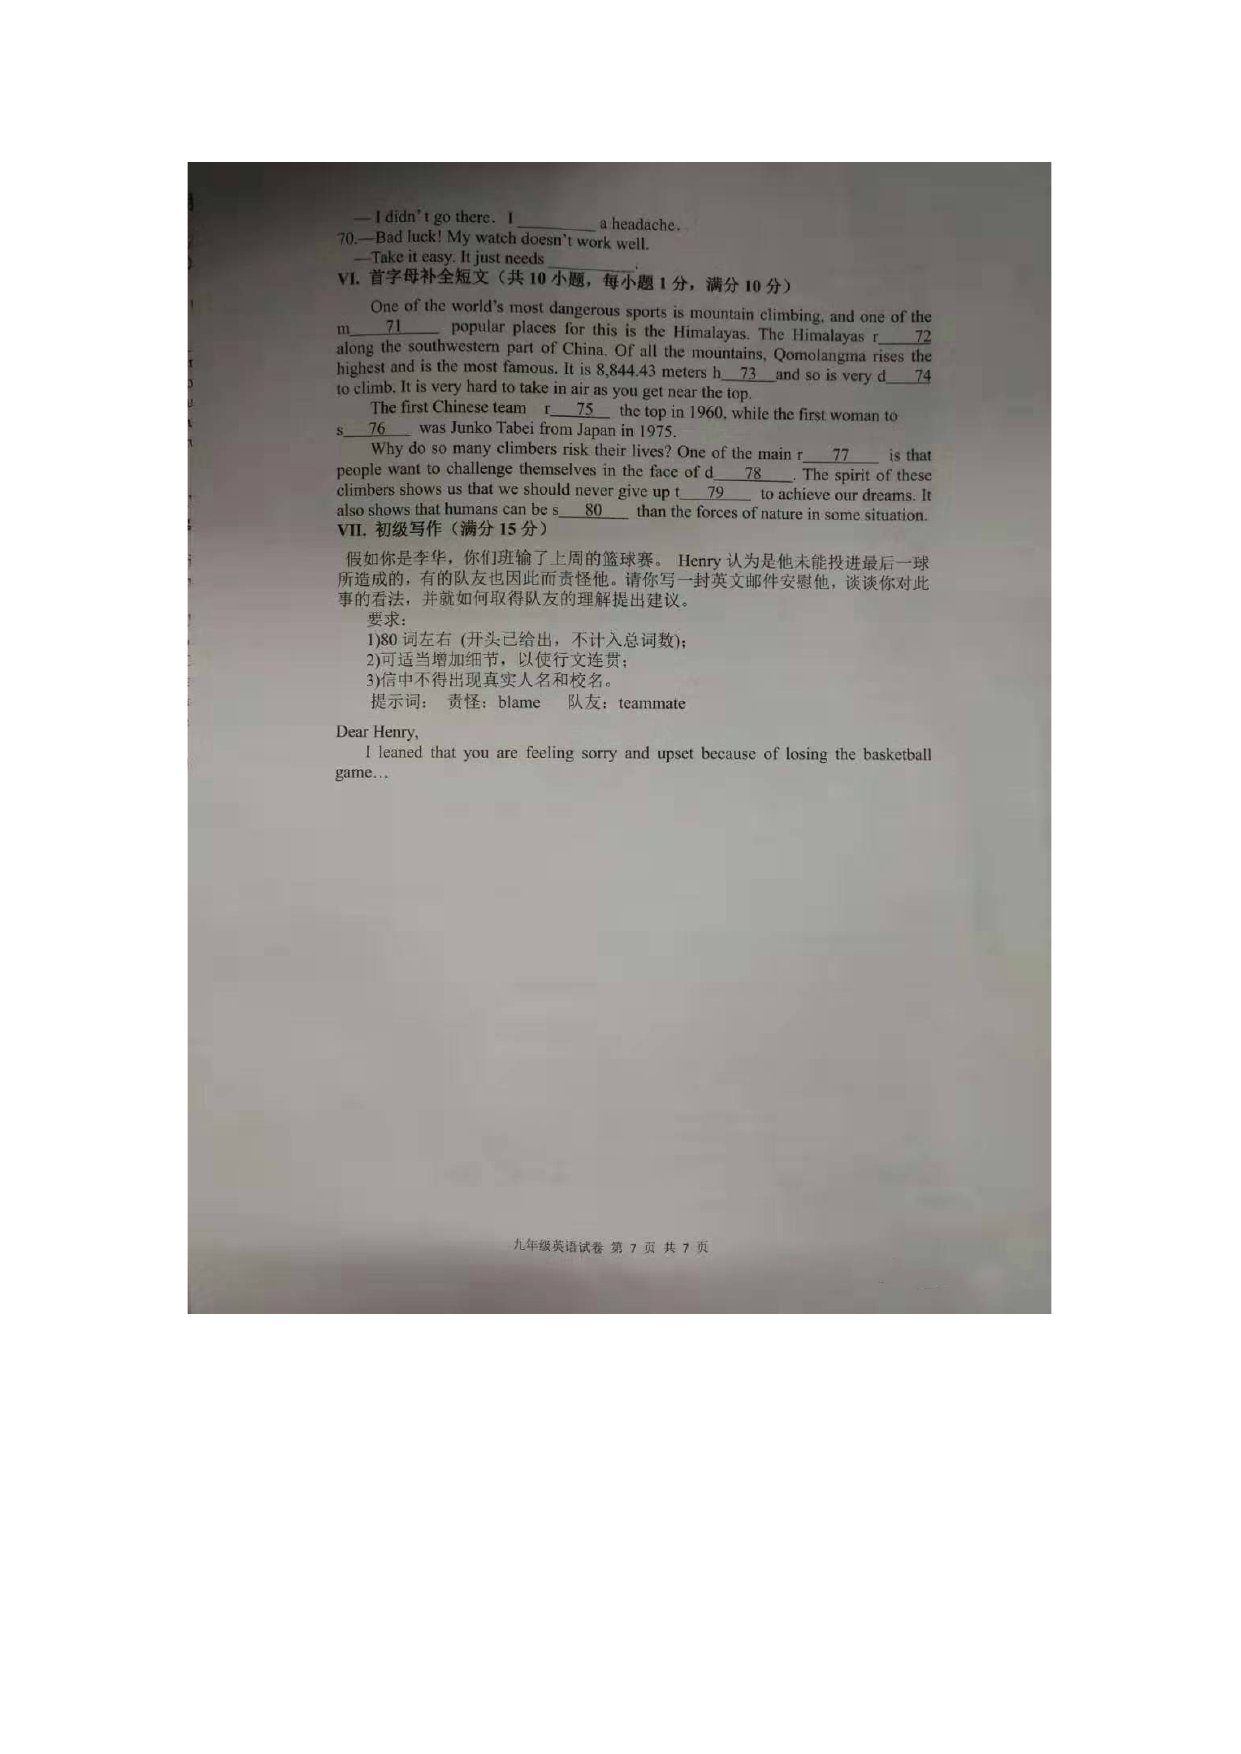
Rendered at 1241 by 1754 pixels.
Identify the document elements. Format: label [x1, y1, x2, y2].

picture [187, 162, 1052, 1314]
